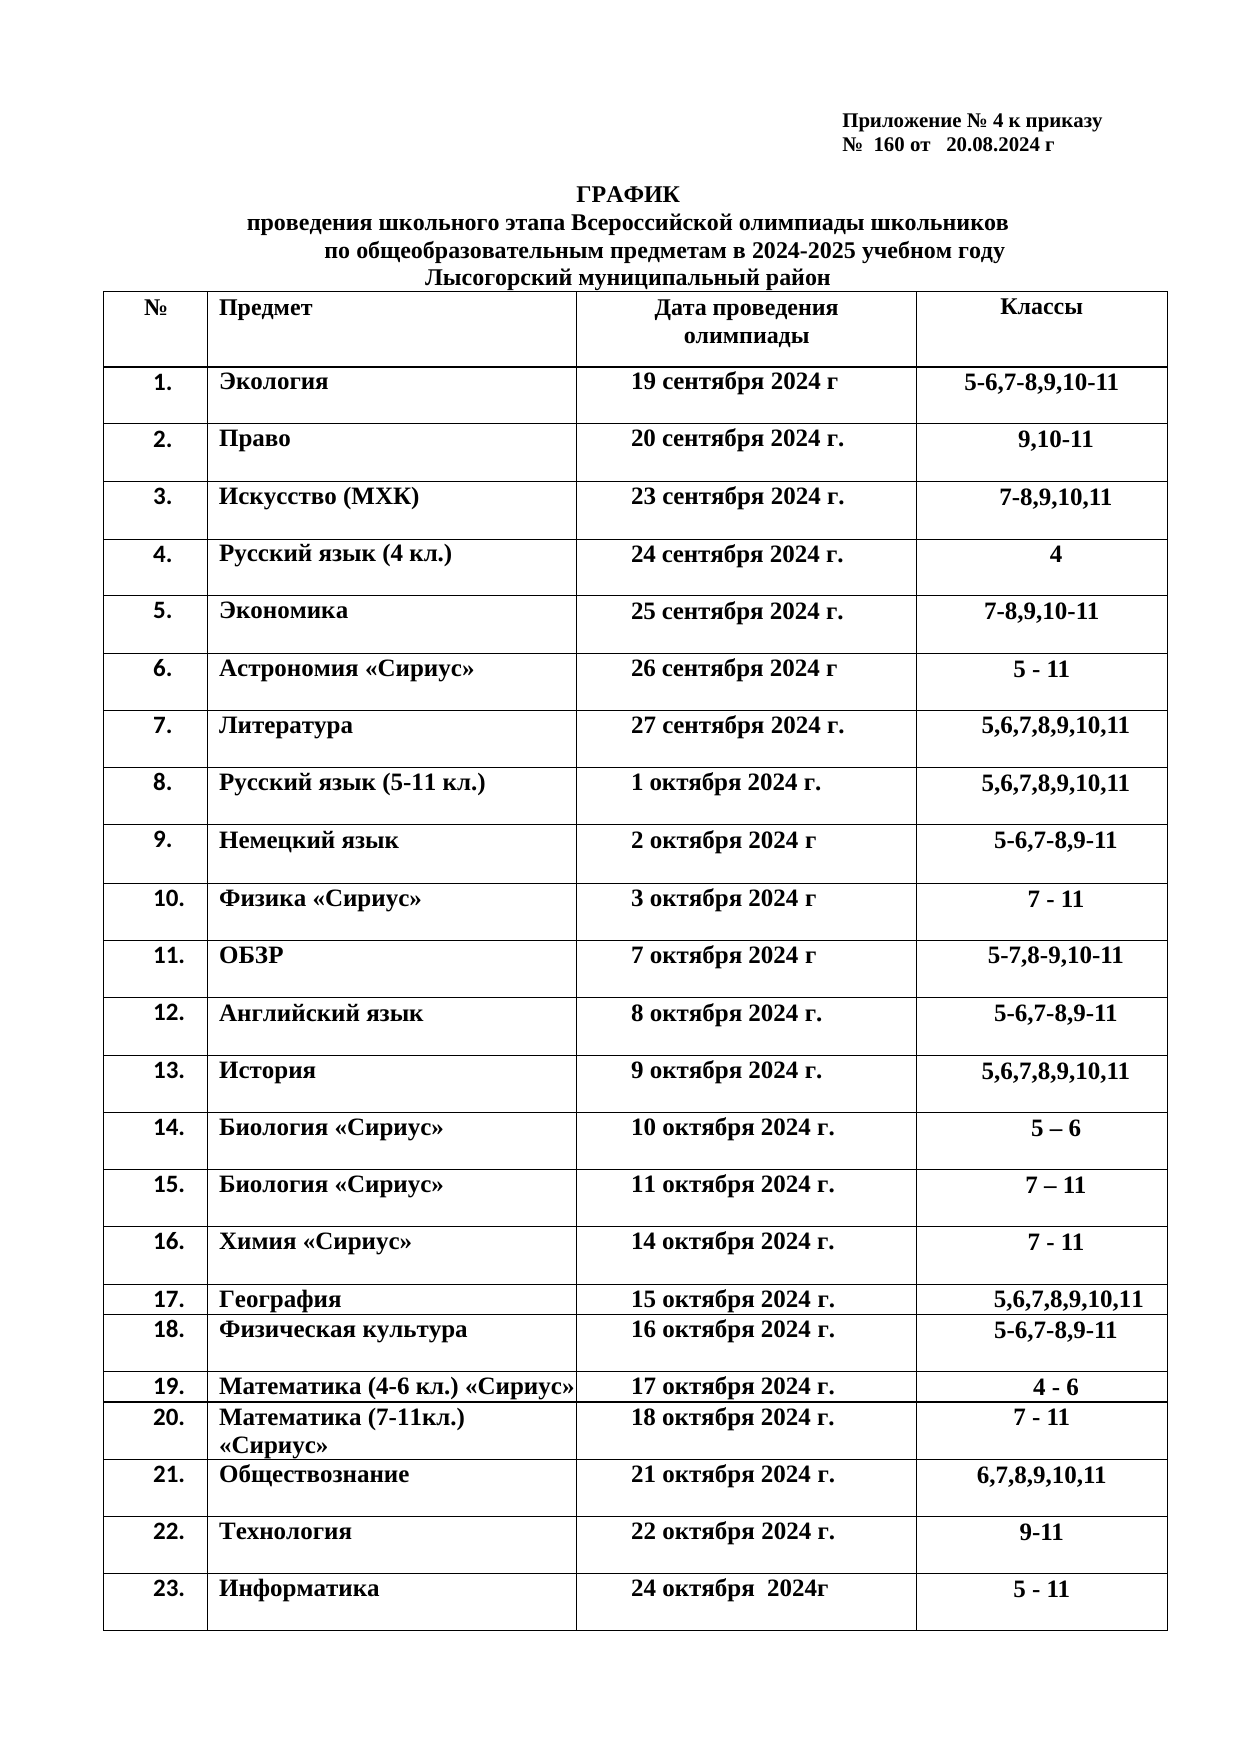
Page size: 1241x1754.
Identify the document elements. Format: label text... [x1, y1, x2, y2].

table_cell 7 октября 2024 г [577, 941, 916, 997]
table_cell 1. [104, 368, 207, 423]
table_cell 10. [104, 884, 207, 939]
table_cell 4 [917, 540, 1167, 595]
table_cell 9,10-11 [917, 424, 1167, 481]
table_cell 16 октября 2024 г. [577, 1315, 916, 1371]
table_cell 7-8,9,10-11 [917, 596, 1167, 653]
table_cell 18 октября 2024 г. [577, 1403, 916, 1459]
subtitle ГРАФИК [236, 181, 1020, 208]
table_cell Искусство (МХК) [208, 482, 576, 538]
table_cell 24 сентября 2024 г. [577, 540, 916, 595]
table_cell 9-11 [917, 1517, 1167, 1573]
table_cell 5-6,7-8,9-11 [917, 825, 1167, 883]
table_cell 23. [104, 1574, 207, 1630]
table_cell Биология «Сириус» [208, 1113, 576, 1169]
table_cell 15. [104, 1170, 207, 1226]
table_cell 19 сентября 2024 г [577, 368, 916, 423]
table_cell 17 октября 2024 г. [577, 1372, 916, 1401]
table_cell История [208, 1056, 576, 1112]
table_header Дата проведения олимпиады [577, 292, 916, 366]
table_cell 19. [104, 1372, 207, 1401]
table_cell 5-6,7-8,9-11 [917, 1315, 1167, 1371]
table_cell 7-8,9,10,11 [917, 482, 1167, 538]
table_cell 4. [104, 540, 207, 595]
table_cell 5-6,7-8,9-11 [917, 998, 1167, 1055]
table_cell 17. [104, 1285, 207, 1314]
table_cell 24 октября 2024г [577, 1574, 916, 1630]
table_cell 18. [104, 1315, 207, 1371]
table_cell 23 сентября 2024 г. [577, 482, 916, 538]
table_cell Экология [208, 368, 576, 423]
table_cell Математика (4-6 кл.) «Сириус» [208, 1372, 576, 1401]
table_cell ОБЗР [208, 941, 576, 997]
table_cell Технология [208, 1517, 576, 1573]
table_cell Физическая культура [208, 1315, 576, 1371]
table_cell 7 - 11 [917, 1403, 1167, 1459]
table_cell География [208, 1285, 576, 1314]
subtitle проведения школьного этапа Всероссийской олимпиады школьников по общеобразовательным предметам в 2024-2025 учебном году [236, 208, 1020, 263]
table_cell 4 - 6 [917, 1372, 1167, 1401]
table_cell 21 октября 2024 г. [577, 1460, 916, 1516]
table_cell 5,6,7,8,9,10,11 [917, 1285, 1167, 1314]
table_cell 3. [104, 482, 207, 538]
table_cell Астрономия «Сириус» [208, 654, 576, 709]
table_cell 8 октября 2024 г. [577, 998, 916, 1055]
table_cell Обществознание [208, 1460, 576, 1516]
table_cell Информатика [208, 1574, 576, 1630]
table_cell 5-7,8-9,10-11 [917, 941, 1167, 997]
table_cell 5. [104, 596, 207, 653]
table_cell 7 – 11 [917, 1170, 1167, 1226]
table_cell Немецкий язык [208, 825, 576, 883]
table_cell 6. [104, 654, 207, 709]
table_cell 7. [104, 711, 207, 767]
table_header Классы [917, 292, 1167, 366]
table_cell Химия «Сириус» [208, 1227, 576, 1284]
table_header Предмет [208, 292, 576, 366]
table_cell Английский язык [208, 998, 576, 1055]
table_cell 2. [104, 424, 207, 481]
table_cell 7 - 11 [917, 1227, 1167, 1284]
table_cell 5 – 6 [917, 1113, 1167, 1169]
table_cell Русский язык (5-11 кл.) [208, 768, 576, 824]
subtitle Лысогорский муниципальный район [236, 263, 1020, 291]
table_cell 20. [104, 1403, 207, 1459]
table_cell 15 октября 2024 г. [577, 1285, 916, 1314]
table_cell Физика «Сириус» [208, 884, 576, 939]
table_cell 11. [104, 941, 207, 997]
table_cell Математика (7-11кл.) «Сириус» [208, 1403, 576, 1459]
table_cell 14. [104, 1113, 207, 1169]
table_cell 22 октября 2024 г. [577, 1517, 916, 1573]
table_cell 21. [104, 1460, 207, 1516]
table_cell 27 сентября 2024 г. [577, 711, 916, 767]
table_cell 26 сентября 2024 г [577, 654, 916, 709]
text № 160 от 20.08.2024 г [133, 132, 1166, 156]
table_cell 12. [104, 998, 207, 1055]
table_cell Экономика [208, 596, 576, 653]
table_cell 9 октября 2024 г. [577, 1056, 916, 1112]
table_cell 10 октября 2024 г. [577, 1113, 916, 1169]
table_cell 8. [104, 768, 207, 824]
table_cell 13. [104, 1056, 207, 1112]
table_cell 2 октября 2024 г [577, 825, 916, 883]
table_cell 22. [104, 1517, 207, 1573]
table_cell 5-6,7-8,9,10-11 [917, 368, 1167, 423]
table_cell Литература [208, 711, 576, 767]
table_cell 5,6,7,8,9,10,11 [917, 1056, 1167, 1112]
table_cell 16. [104, 1227, 207, 1284]
table_cell 11 октября 2024 г. [577, 1170, 916, 1226]
table_cell Право [208, 424, 576, 481]
table_cell 1 октября 2024 г. [577, 768, 916, 824]
table_cell 14 октября 2024 г. [577, 1227, 916, 1284]
table_cell 5 - 11 [917, 1574, 1167, 1630]
text Приложение № 4 к приказу [133, 108, 1166, 132]
table_header № [104, 292, 207, 366]
table_cell 7 - 11 [917, 884, 1167, 939]
table_cell 5,6,7,8,9,10,11 [917, 711, 1167, 767]
table_cell 5 - 11 [917, 654, 1167, 709]
table_cell 9. [104, 825, 207, 883]
table_cell 20 сентября 2024 г. [577, 424, 916, 481]
table_cell Биология «Сириус» [208, 1170, 576, 1226]
table_cell 3 октября 2024 г [577, 884, 916, 939]
table_cell 25 сентября 2024 г. [577, 596, 916, 653]
table_cell Русский язык (4 кл.) [208, 540, 576, 595]
table_cell 5,6,7,8,9,10,11 [917, 768, 1167, 824]
table_cell 6,7,8,9,10,11 [917, 1460, 1167, 1516]
